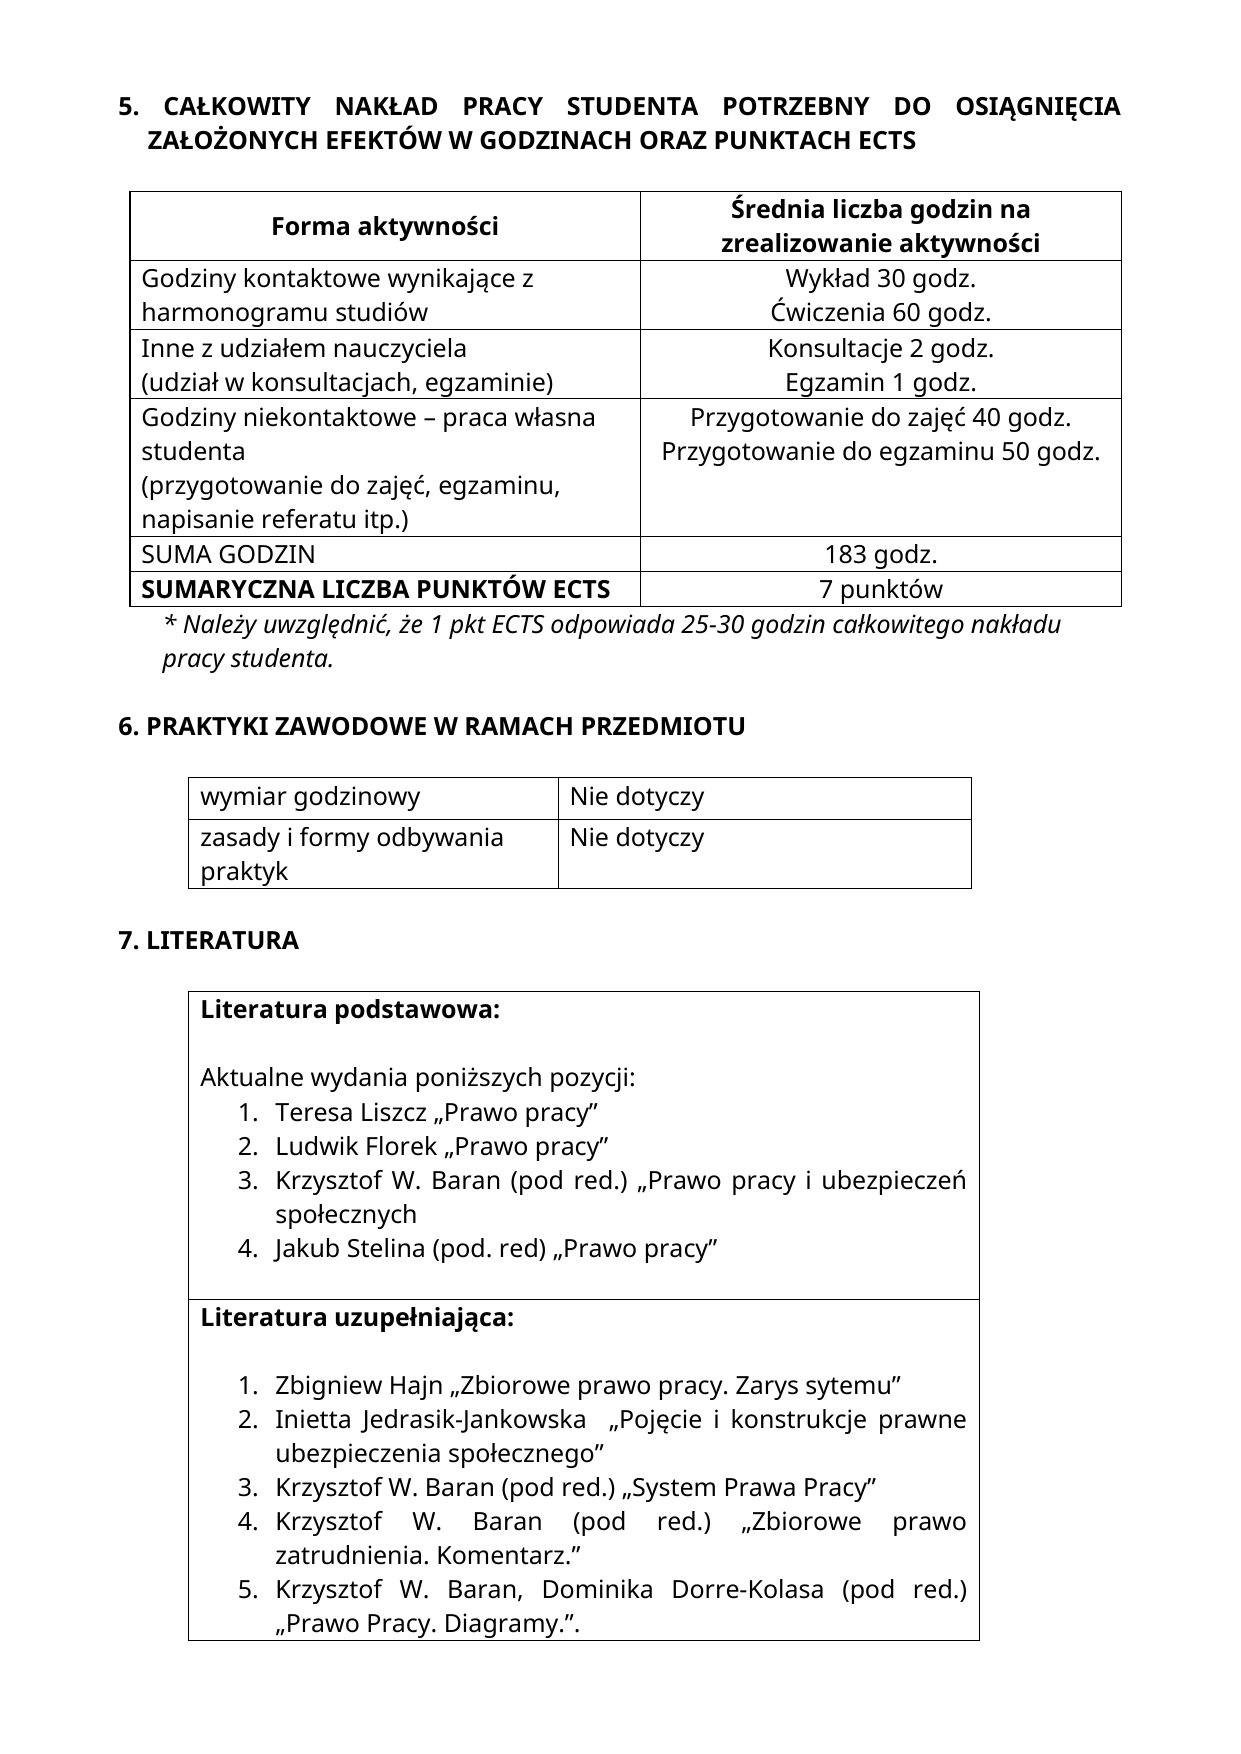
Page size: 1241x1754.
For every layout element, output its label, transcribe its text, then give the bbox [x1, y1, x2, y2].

table_header Forma aktywności [131, 192, 640, 260]
table_cell SUMARYCZNA LICZBA PUNKTÓW ECTS [131, 572, 640, 606]
text 5. CAŁKOWITY NAKŁAD PRACY STUDENTA POTRZEBNY DO OSIĄGNIĘCIA ZAŁOŻONYCH EFEKTÓW W GODZINACH ORAZ PUNKTACH ECTS [118, 89, 1122, 157]
table_cell SUMA GODZIN [131, 537, 640, 571]
text 6. PRAKTYKI ZAWODOWE W RAMACH PRZEDMIOTU [118, 709, 1122, 743]
table_cell Przygotowanie do zajęć 40 godz. Przygotowanie do egzaminu 50 godz. [641, 399, 1121, 536]
table_header Średnia liczba godzin na zrealizowanie aktywności [641, 192, 1121, 260]
table_cell zasady i formy odbywania praktyk [189, 820, 558, 888]
table_cell Literatura uzupełniająca: Zbigniew Hajn „Zbiorowe prawo pracy. Zarys sytemu” Inietta Jedrasik-Jankowska „Pojęcie i konstrukcje prawne ubezpieczenia społecznego” Krzysztof W. Baran (pod red.) „System Prawa Pracy” Krzysztof W. Baran (pod red.) „Zbiorowe prawo zatrudnienia. Komentarz.” Krzysztof W. Baran, Dominika Dorre-Kolasa (pod red.) „Prawo Pracy. Diagramy.”. [189, 1300, 979, 1640]
table_cell Nie dotyczy [559, 820, 971, 888]
text * Należy uwzględnić, że 1 pkt ECTS odpowiada 25-30 godzin całkowitego nakładu pracy studenta. [162, 607, 1122, 675]
table_cell Inne z udziałem nauczyciela (udział w konsultacjach, egzaminie) [131, 330, 640, 398]
table_header Literatura podstawowa: Aktualne wydania poniższych pozycji: Teresa Liszcz „Prawo pracy” Ludwik Florek „Prawo pracy” Krzysztof W. Baran (pod red.) „Prawo pracy i ubezpieczeń społecznych Jakub Stelina (pod. red) „Prawo pracy” [189, 992, 979, 1298]
table_cell 183 godz. [641, 537, 1121, 571]
table_cell Wykład 30 godz. Ćwiczenia 60 godz. [641, 261, 1121, 329]
text 7. LITERATURA [118, 923, 1122, 957]
table_cell 7 punktów [641, 572, 1121, 606]
table_header wymiar godzinowy [189, 778, 558, 818]
table_cell Konsultacje 2 godz. Egzamin 1 godz. [641, 330, 1121, 398]
table_header Nie dotyczy [559, 778, 971, 818]
table_cell Godziny niekontaktowe – praca własna studenta (przygotowanie do zajęć, egzaminu, napisanie referatu itp.) [131, 399, 640, 536]
table_cell Godziny kontaktowe wynikające z harmonogramu studiów [131, 261, 640, 329]
